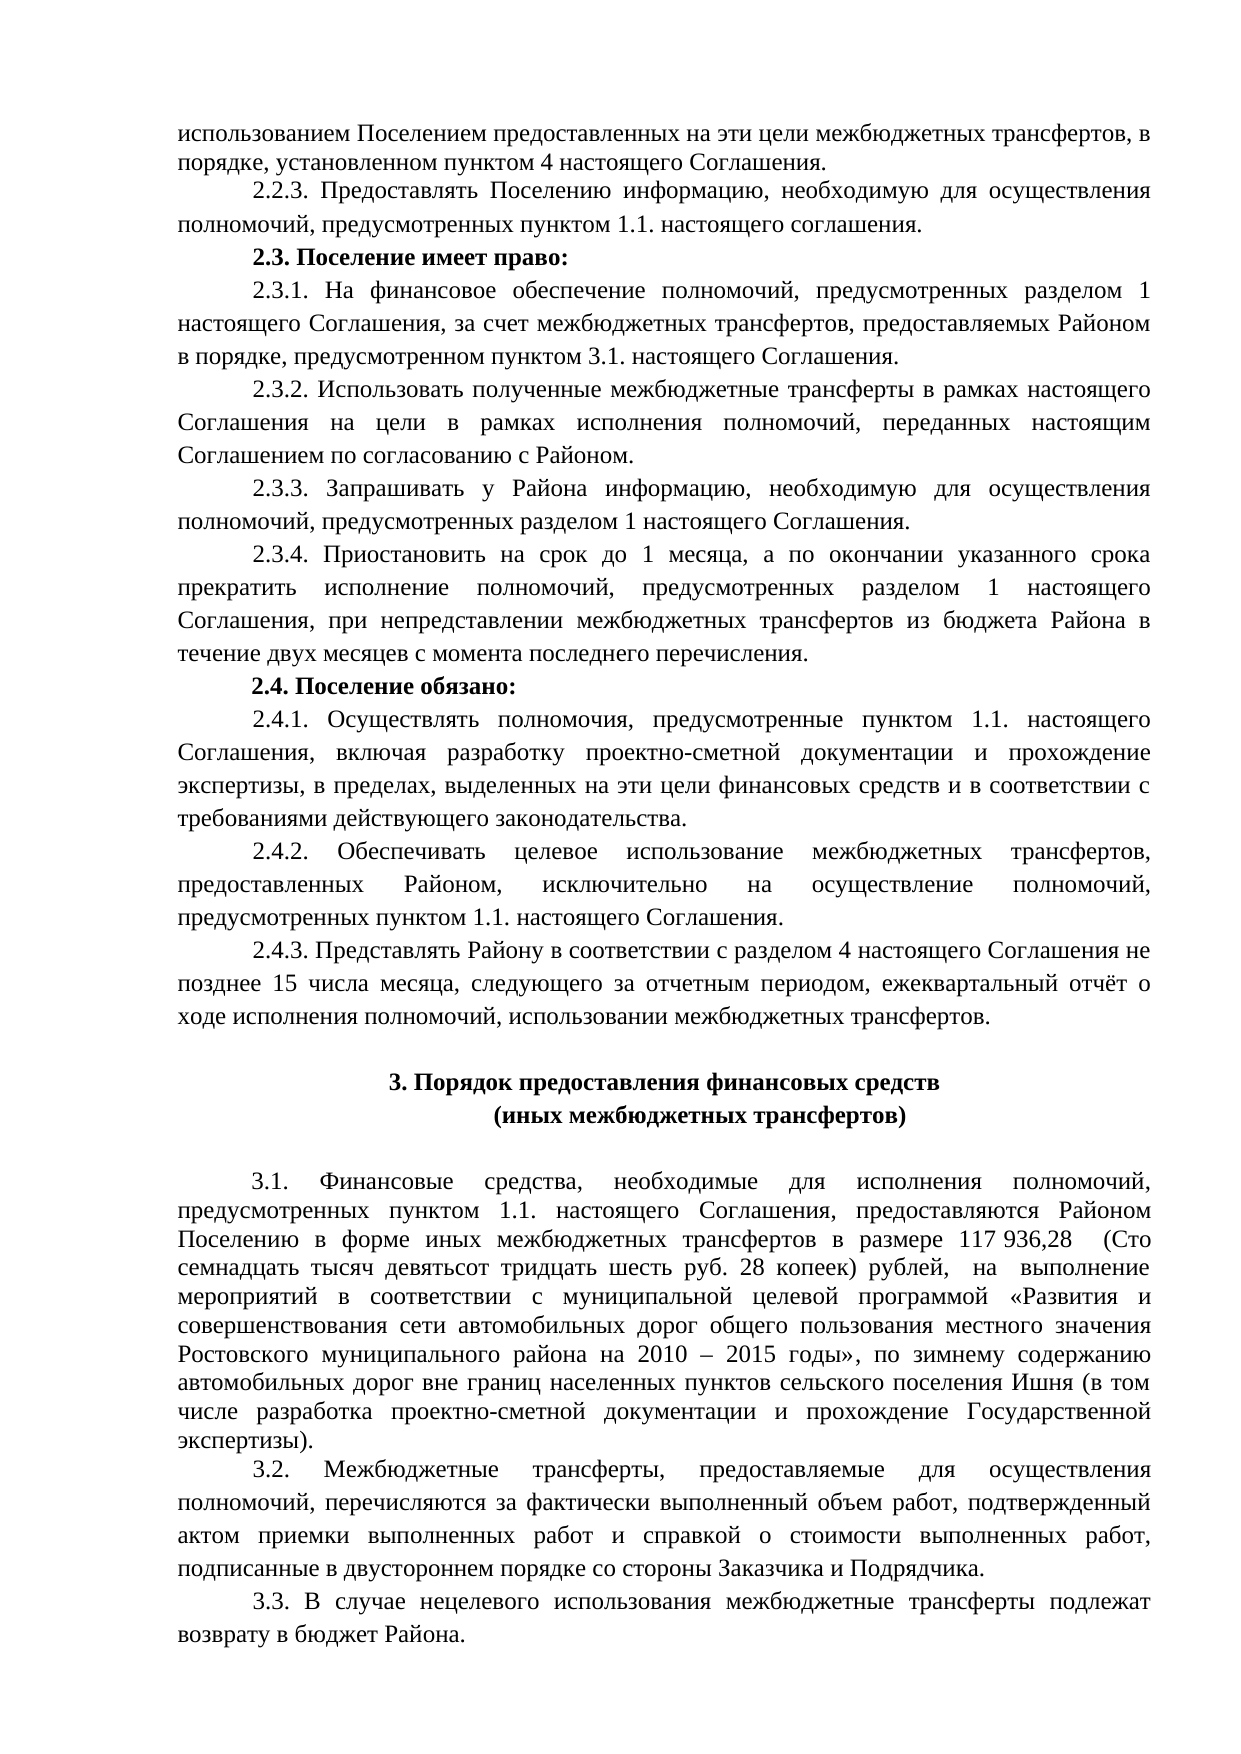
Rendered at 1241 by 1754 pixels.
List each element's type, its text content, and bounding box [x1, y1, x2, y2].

text использованием Поселением предоставленных на эти цели межбюджетных трансфертов, в порядке, установленном пунктом 4 настоящего Соглашения. [177, 118, 1152, 176]
text 3.3. В случае нецелевого использования межбюджетные трансферты подлежат возврату в бюджет Района. [177, 1586, 1152, 1648]
text 2.2.3. Предоставлять Поселению информацию, необходимую для осуществления полномочий, предусмотренных пунктом 1.1. настоящего соглашения. [177, 176, 1152, 237]
subtitle (иных межбюджетных трансфертов) [177, 1100, 1152, 1129]
text 2.4.1. Осуществлять полномочия, предусмотренные пунктом 1.1. настоящего Соглашения, включая разработку проектно-сметной документации и прохождение экспертизы, в пределах, выделенных на эти цели финансовых средств и в соответствии с требованиями действующего законодательства. [177, 704, 1152, 832]
subtitle 3. Порядок предоставления финансовых средств [177, 1067, 1152, 1096]
text 2.4.2. Обеспечивать целевое использование межбюджетных трансфертов, предоставленных Районом, исключительно на осуществление полномочий, предусмотренных пунктом 1.1. настоящего Соглашения. [177, 836, 1152, 931]
text 2.3.4. Приостановить на срок до 1 месяца, а по окончании указанного срока прекратить исполнение полномочий, предусмотренных разделом 1 настоящего Соглашения, при непредставлении межбюджетных трансфертов из бюджета Района в течение двух месяцев с момента последнего перечисления. [177, 539, 1152, 667]
text 2.4. Поселение обязано: [177, 671, 1152, 700]
text 3.2. Межбюджетные трансферты, предоставляемые для осуществления полномочий, перечисляются за фактически выполненный объем работ, подтвержденный актом приемки выполненных работ и справкой о стоимости выполненных работ, подписанные в двустороннем порядке со стороны Заказчика и Подрядчика. [177, 1454, 1152, 1582]
text 2.4.3. Представлять Району в соответствии с разделом 4 настоящего Соглашения не позднее 15 числа месяца, следующего за отчетным периодом, ежеквартальный отчёт о ходе исполнения полномочий, использовании межбюджетных трансфертов. [177, 935, 1152, 1030]
text 3.1. Финансовые средства, необходимые для исполнения полномочий, предусмотренных пунктом 1.1. настоящего Соглашения, предоставляются Районом Поселению в форме иных межбюджетных трансфертов в размере 117 936,28 (Сто семнадцать тысяч девятьсот тридцать шесть руб. 28 копеек) рублей, на выполнение мероприятий в соответствии с муниципальной целевой программой «Развития и совершенствования сети автомобильных дорог общего пользования местного значения Ростовского муниципального района на 2010 – 2015 годы», по зимнему содержанию автомобильных дорог вне границ населенных пунктов сельского поселения Ишня (в том числе разработка проектно-сметной документации и прохождение Государственной экспертизы). [177, 1166, 1152, 1454]
text 2.3.1. На финансовое обеспечение полномочий, предусмотренных разделом 1 настоящего Соглашения, за счет межбюджетных трансфертов, предоставляемых Районом в порядке, предусмотренном пунктом 3.1. настоящего Соглашения. [177, 275, 1152, 369]
text 2.3. Поселение имеет право: [177, 242, 1152, 270]
text 2.3.3. Запрашивать у Района информацию, необходимую для осуществления полномочий, предусмотренных разделом 1 настоящего Соглашения. [177, 473, 1152, 534]
text 2.3.2. Использовать полученные межбюджетные трансферты в рамках настоящего Соглашения на цели в рамках исполнения полномочий, переданных настоящим Соглашением по согласованию с Районом. [177, 374, 1152, 468]
